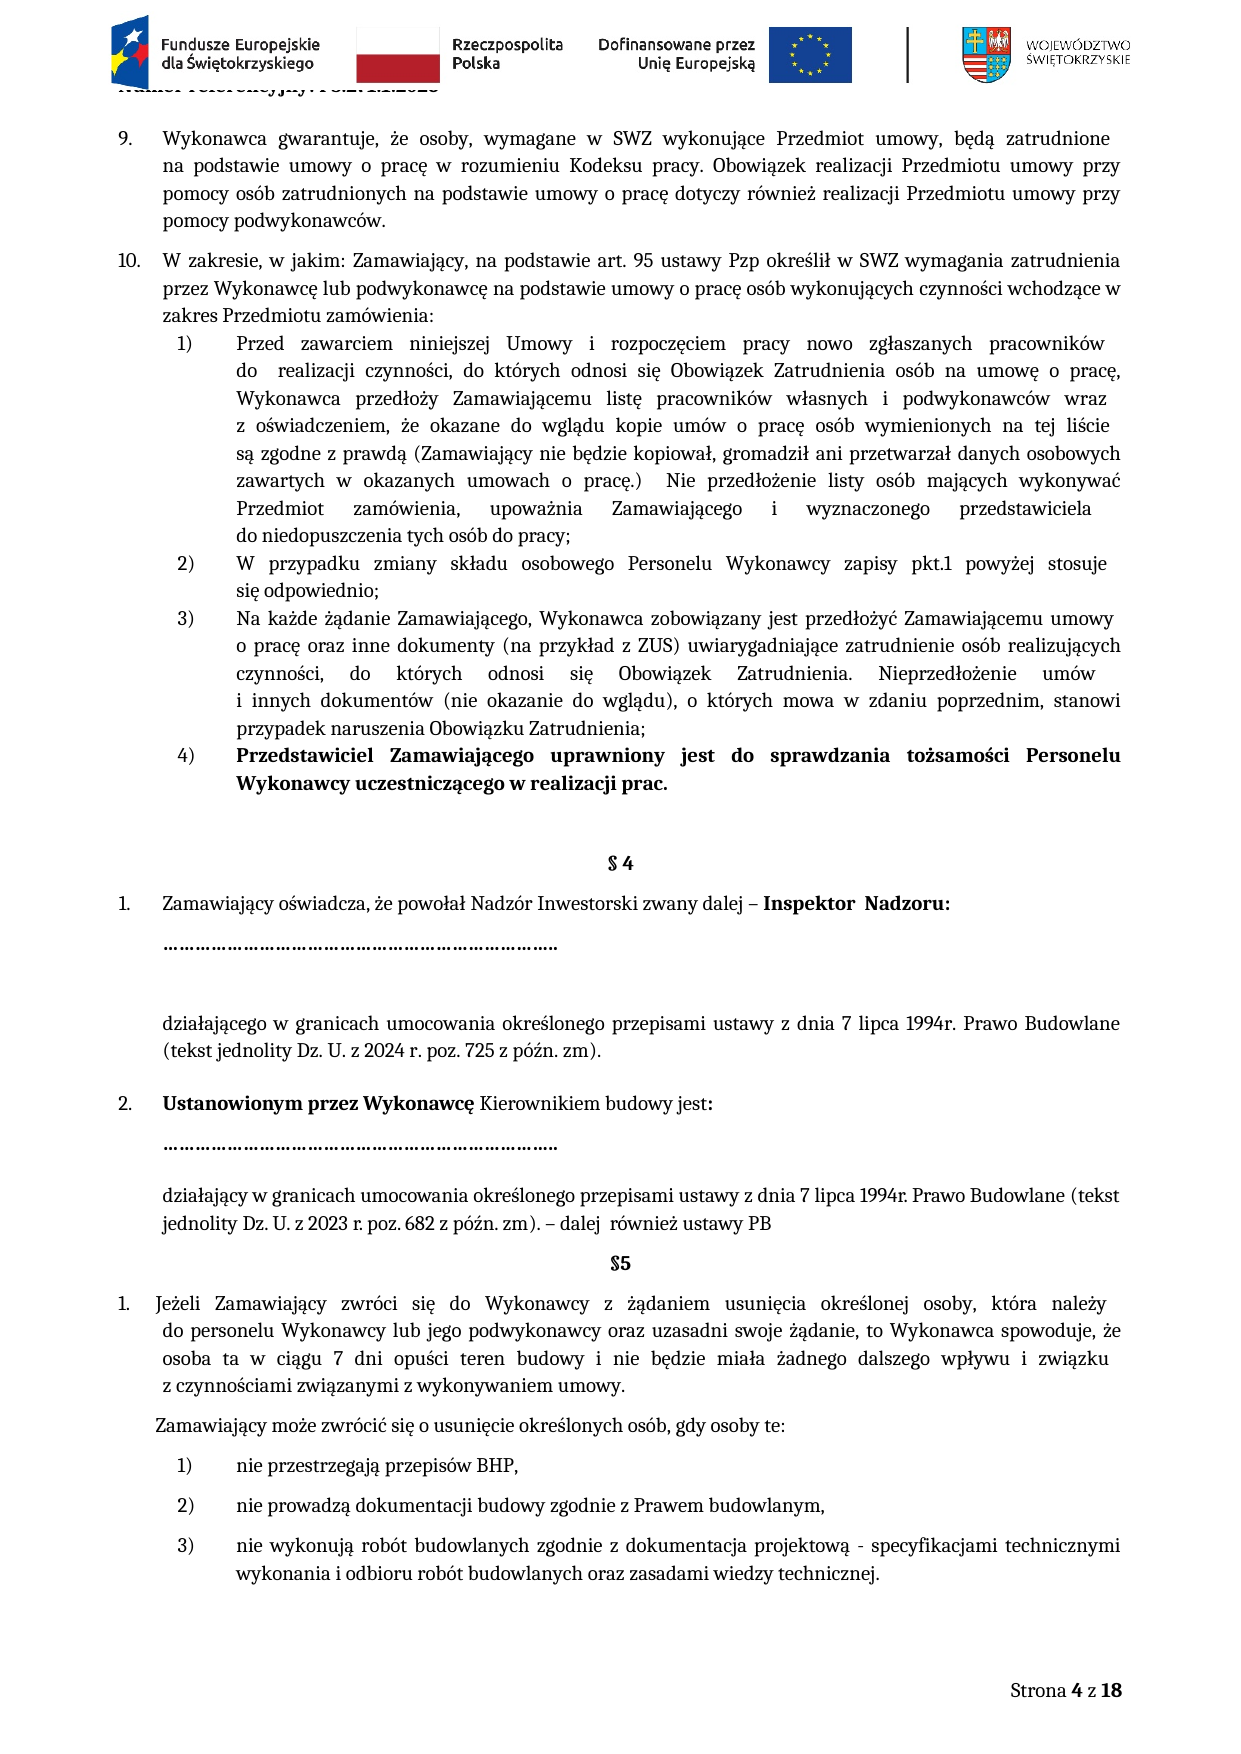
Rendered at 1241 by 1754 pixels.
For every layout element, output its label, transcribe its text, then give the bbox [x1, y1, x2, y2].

list Na każde żądanie Zamawiającego, Wykonawca zobowiązany jest przedłożyć Zamawiającemu umowy o pracę oraz inne dokumenty (na przykład z ZUS) uwiarygadniające zatrudnienie osób realizujących czynności, do których odnosi się Obowiązek Zatrudnienia. Nieprzedłożenie umów i innych dokumentów (nie okazanie do wglądu), o których mowa w zdaniu poprzednim, stanowi przypadek naruszenia Obowiązku Zatrudnienia; [177, 607, 1122, 741]
picture [96, 11, 1139, 89]
list Zamawiający oświadcza, że powołał Nadzór Inwestorski zwany dalej – Inspektor Nadzoru: [119, 892, 1122, 916]
list Przed zawarciem niniejszej Umowy i rozpoczęciem pracy nowo zgłaszanych pracowników do realizacji czynności, do których odnosi się Obowiązek Zatrudnienia osób na umowę o pracę, Wykonawca przedłoży Zamawiającemu listę pracowników własnych i podwykonawców wraz z oświadczeniem, że okazane do wglądu kopie umów o pracę osób wymienionych na tej liście są zgodne z prawdą (Zamawiający nie będzie kopiował, gromadził ani przetwarzał danych osobowych zawartych w okazanych umowach o pracę.) Nie przedłożenie listy osób mających wykonywać Przedmiot zamówienia, upoważnia Zamawiającego i wyznaczonego przedstawiciela do niedopuszczenia tych osób do pracy; [177, 332, 1122, 548]
text § 4 [118, 852, 1122, 876]
list nie przestrzegają przepisów BHP, [177, 1454, 1122, 1478]
title Przedstawiciel Zamawiającego uprawniony jest do sprawdzania tożsamości Personelu Wykonawcy uczestniczącego w realizacji prac. [177, 744, 1122, 796]
subtitle działający w granicach umocowania określonego przepisami ustawy z dnia 7 lipca 1994r. Prawo Budowlane (tekst jednolity Dz. U. z 2023 r. poz. 682 z późn. zm). – dalej również ustawy PB [162, 1184, 1122, 1236]
list W przypadku zmiany składu osobowego Personelu Wykonawcy zapisy pkt.1 powyżej stosuje się odpowiednio; [177, 552, 1122, 603]
text działającego w granicach umocowania określonego przepisami ustawy z dnia 7 lipca 1994r. Prawo Budowlane (tekst jednolity Dz. U. z 2024 r. poz. 725 z późn. zm). [162, 1012, 1122, 1063]
subtitle Ustanowionym przez Wykonawcę Kierownikiem budowy jest: [118, 1092, 1122, 1116]
text §5 [118, 1252, 1122, 1276]
text ……………………………………………………………….. [162, 1132, 1122, 1156]
list Jeżeli Zamawiający zwróci się do Wykonawcy z żądaniem usunięcia określonej osoby, która należy do personelu Wykonawcy lub jego podwykonawcy oraz uzasadni swoje żądanie, to Wykonawca spowoduje, że osoba ta w ciągu 7 dni opuści teren budowy i nie będzie miała żadnego dalszego wpływu i związku z czynnościami związanymi z wykonywaniem umowy. [118, 1292, 1122, 1398]
text Zamawiający może zwrócić się o usunięcie określonych osób, gdy osoby te: [118, 1414, 1122, 1438]
list nie prowadzą dokumentacji budowy zgodnie z Prawem budowlanym, [177, 1494, 1122, 1518]
list W zakresie, w jakim: Zamawiający, na podstawie art. 95 ustawy Pzp określił w SWZ wymagania zatrudnienia przez Wykonawcę lub podwykonawcę na podstawie umowy o pracę osób wykonujących czynności wchodzące w zakres Przedmiotu zamówienia: [118, 249, 1122, 328]
text ……………………………………………………………….. [162, 932, 1122, 956]
list nie wykonują robót budowlanych zgodnie z dokumentacja projektową - specyfikacjami technicznymi wykonania i odbioru robót budowlanych oraz zasadami wiedzy technicznej. [177, 1534, 1122, 1586]
list Wykonawca gwarantuje, że osoby, wymagane w SWZ wykonujące Przedmiot umowy, będą zatrudnione na podstawie umowy o pracę w rozumieniu Kodeksu pracy. Obowiązek realizacji Przedmiotu umowy przy pomocy osób zatrudnionych na podstawie umowy o pracę dotyczy również realizacji Przedmiotu umowy przy pomocy podwykonawców. [118, 127, 1122, 233]
